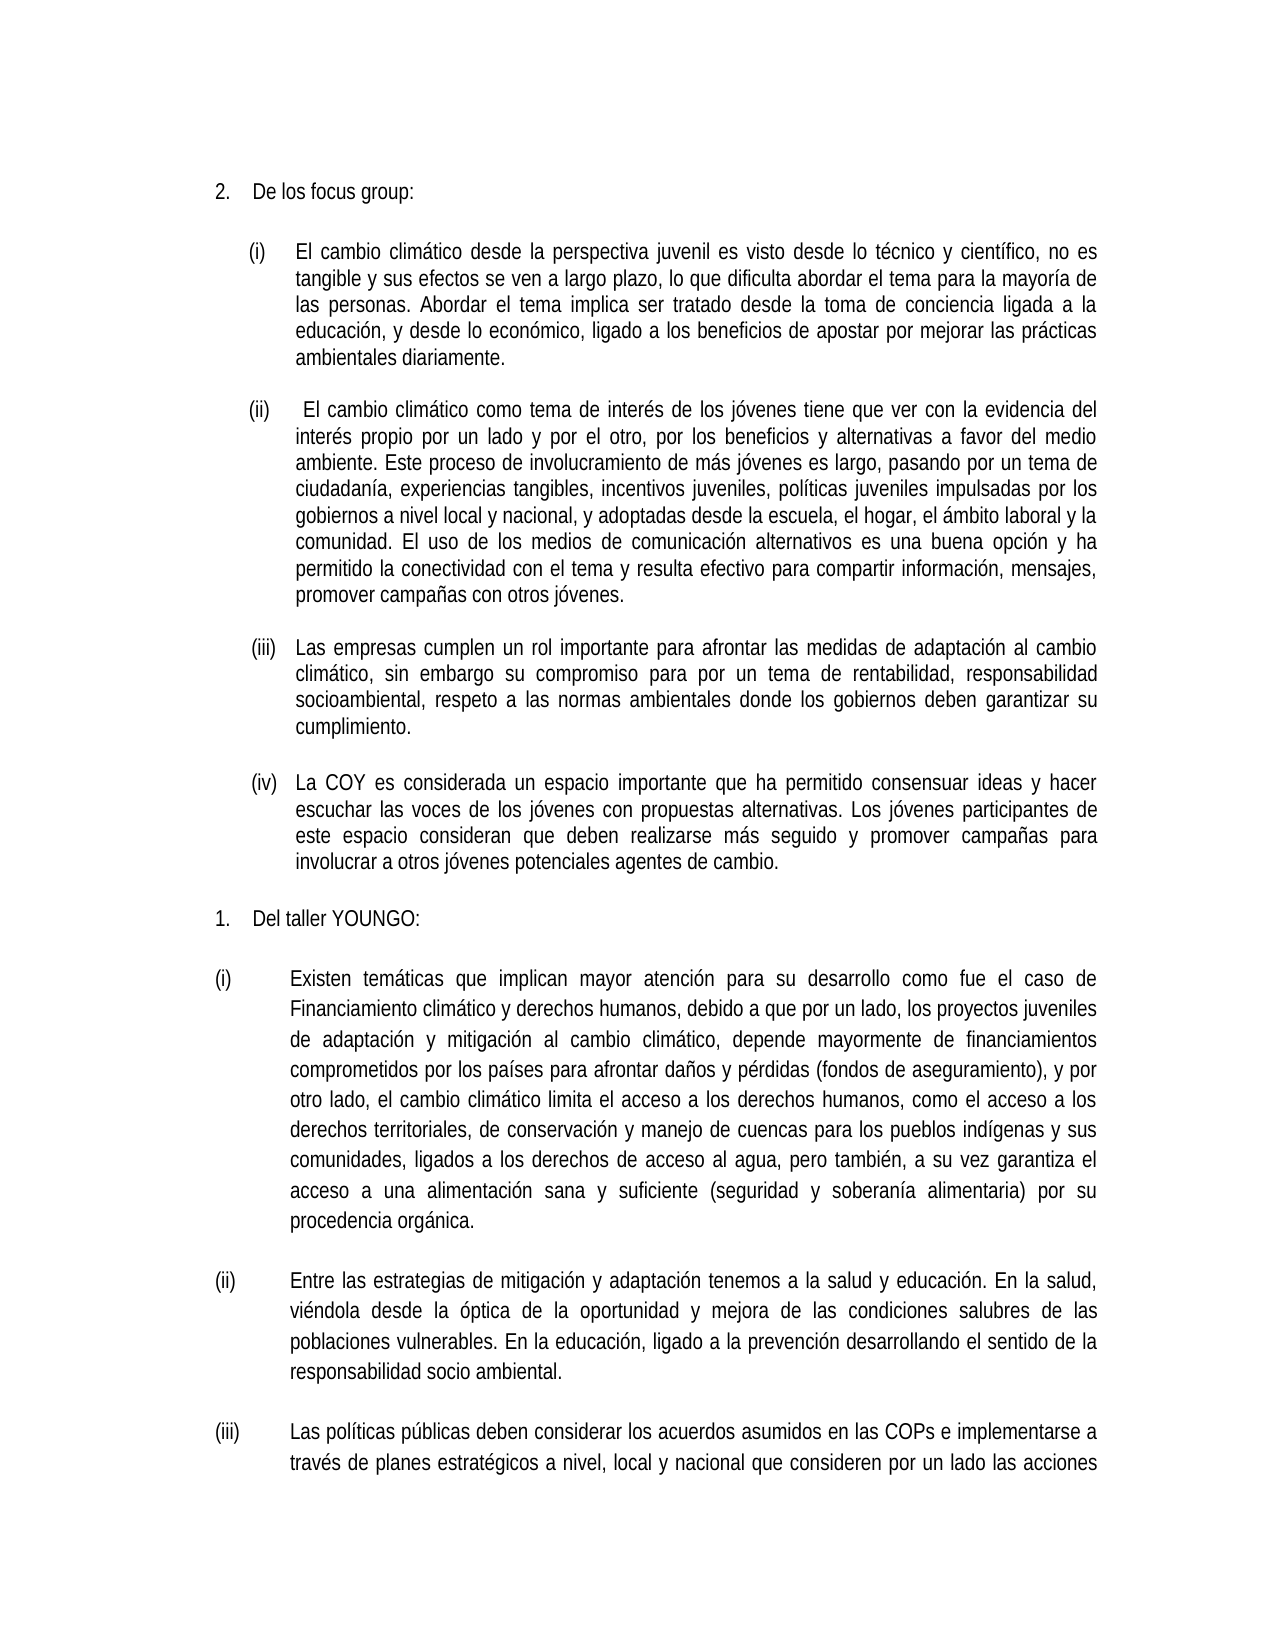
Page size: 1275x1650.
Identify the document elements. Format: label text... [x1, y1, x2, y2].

list El cambio climático desde la perspectiva juvenil es visto desde lo técnico y científico, no es tangible y sus efectos se ven a largo plazo, lo que dificulta abordar el tema para la mayoría de las personas. Abordar el tema implica ser tratado desde la toma de conciencia ligada a la educación, y desde lo económico, ligado a los beneficios de apostar por mejorar las prácticas ambientales diariamente. [249, 238, 1098, 370]
list Existen temáticas que implican mayor atención para su desarrollo como fue el caso de Financiamiento climático y derechos humanos, debido a que por un lado, los proyectos juveniles de adaptación y mitigación al cambio climático, depende mayormente de financiamientos comprometidos por los países para afrontar daños y pérdidas (fondos de aseguramiento), y por otro lado, el cambio climático limita el acceso a los derechos humanos, como el acceso a los derechos territoriales, de conservación y manejo de cuencas para los pueblos indígenas y sus comunidades, ligados a los derechos de acceso al agua, pero también, a su vez garantiza el acceso a una alimentación sana y suficiente (seguridad y soberanía alimentaria) por su procedencia orgánica. [215, 965, 1098, 1233]
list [215, 1418, 1098, 1475]
list Del taller YOUNGO: [215, 905, 1098, 931]
list De los focus group: [215, 178, 1098, 204]
list El cambio climático como tema de interés de los jóvenes tiene que ver con la evidencia del interés propio por un lado y por el otro, por los beneficios y alternativas a favor del medio ambiente. Este proceso de involucramiento de más jóvenes es largo, pasando por un tema de ciudadanía, experiencias tangibles, incentivos juveniles, políticas juveniles impulsadas por los gobiernos a nivel local y nacional, y adoptadas desde la escuela, el hogar, el ámbito laboral y la comunidad. El uso de los medios de comunicación alternativos es una buena opción y ha permitido la conectividad con el tema y resulta efectivo para compartir información, mensajes, promover campañas con otros jóvenes. [249, 396, 1098, 607]
list La COY es considerada un espacio importante que ha permitido consensuar ideas y hacer escuchar las voces de los jóvenes con propuestas alternativas. Los jóvenes participantes de este espacio consideran que deben realizarse más seguido y promover campañas para involucrar a otros jóvenes potenciales agentes de cambio. [251, 769, 1098, 874]
list Las empresas cumplen un rol importante para afrontar las medidas de adaptación al cambio climático, sin embargo su compromiso para por un tema de rentabilidad, responsabilidad socioambiental, respeto a las normas ambientales donde los gobiernos deben garantizar su cumplimiento. [251, 633, 1098, 739]
list Entre las estrategias de mitigación y adaptación tenemos a la salud y educación. En la salud, viéndola desde la óptica de la oportunidad y mejora de las condiciones salubres de las poblaciones vulnerables. En la educación, ligado a la prevención desarrollando el sentido de la responsabilidad socio ambiental. [215, 1267, 1098, 1384]
